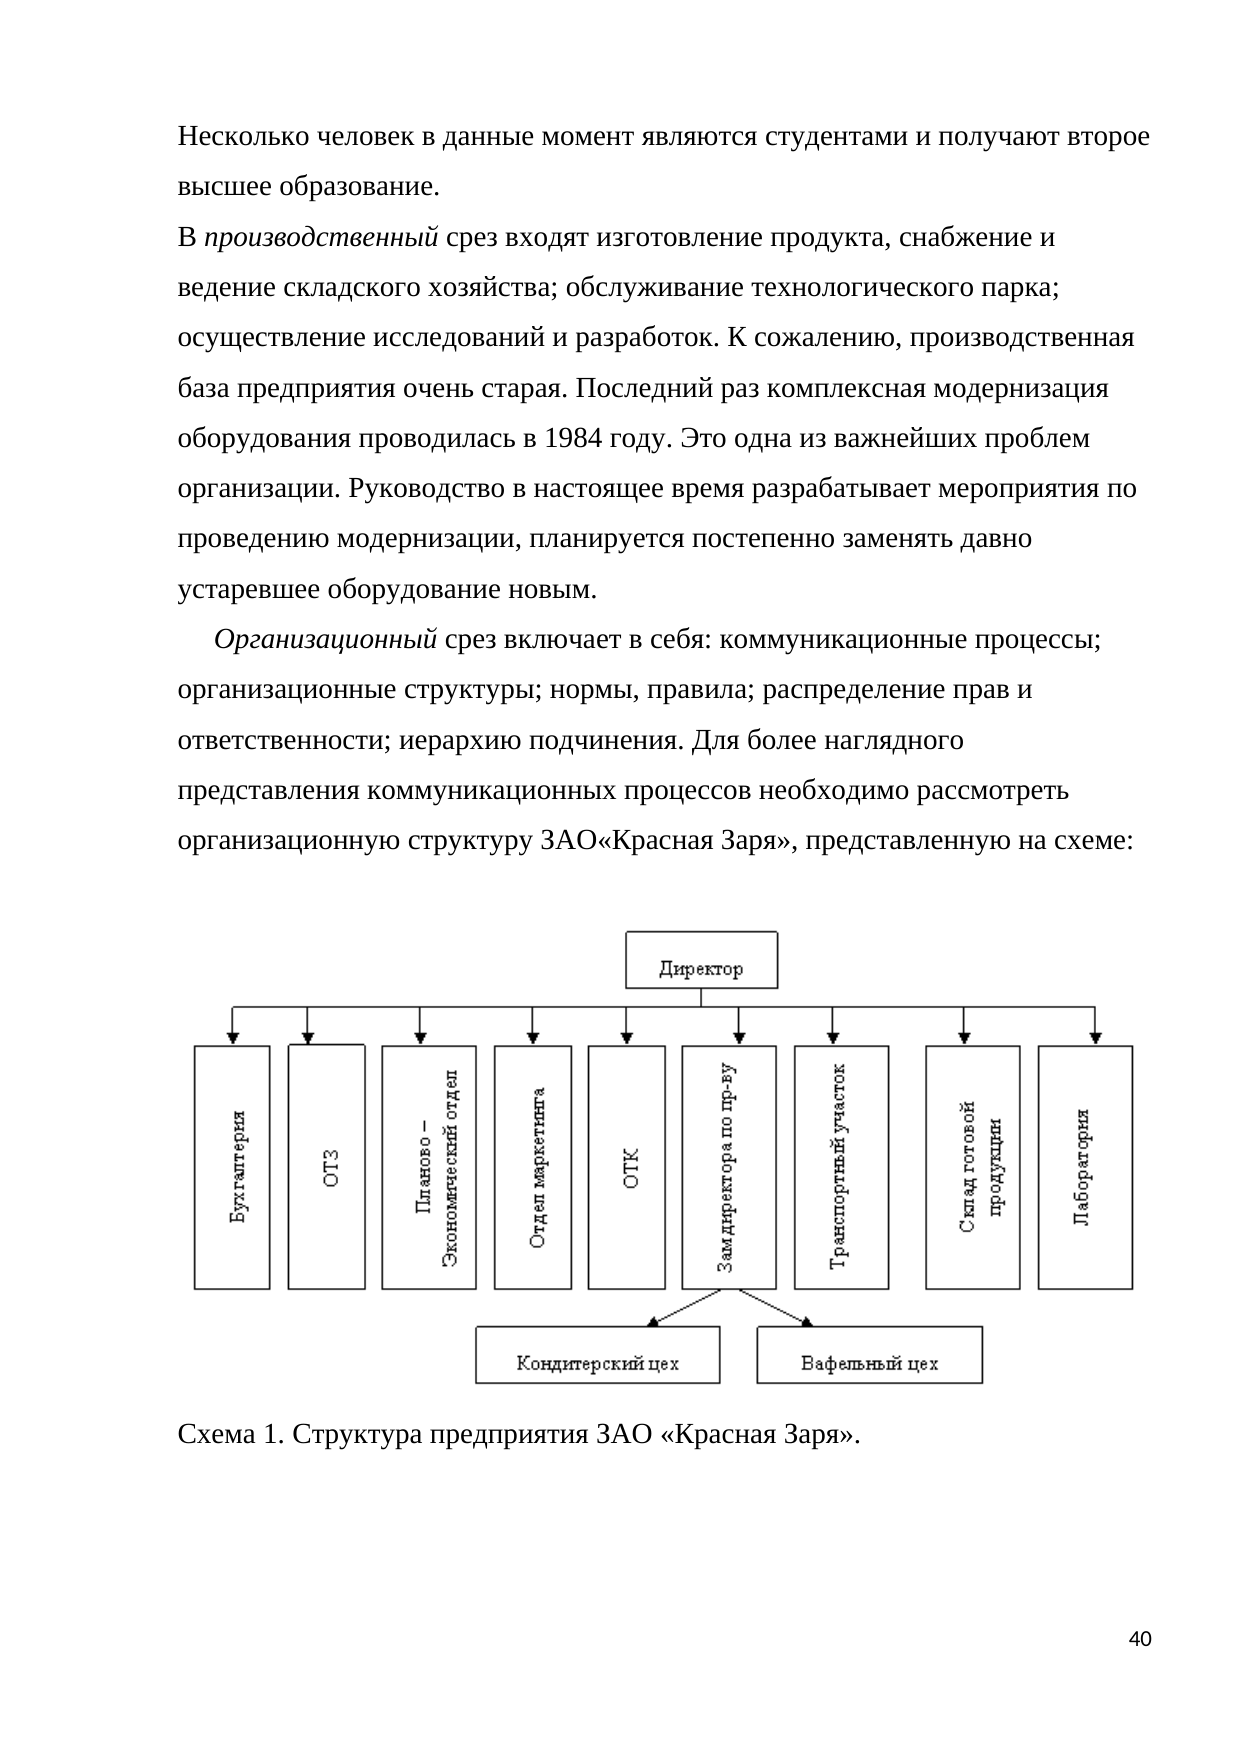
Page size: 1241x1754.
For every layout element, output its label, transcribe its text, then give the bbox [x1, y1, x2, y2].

text Схема 1. Структура предприятия ЗАО «Красная Заря». [177, 1416, 1152, 1450]
picture [177, 914, 1171, 1403]
text ведение складского хозяйства; обслуживание технологического парка; [177, 269, 1152, 303]
text осуществление исследований и разработок. К сожалению, производственная база предприятия очень старая. Последний раз комплексная модернизация оборудования проводилась в 1984 году. Это одна из важнейших проблем организации. Руководство в настоящее время разрабатывает мероприятия по проведению модернизации, планируется постепенно заменять давно устаревшее оборудование новым. [177, 319, 1152, 604]
text ответственности; иерархию подчинения. Для более наглядного представления коммуникационных процессов необходимо рассмотреть организационную структуру ЗАО«Красная Заря», представленную на схеме: [177, 722, 1152, 856]
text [177, 118, 1152, 202]
text организационные структуры; нормы, правила; распределение прав и [177, 672, 1152, 705]
text В производственный срез входят изготовление продукта, снабжение и [177, 219, 1152, 252]
text Организационный срез включает в себя: коммуникационные процессы; [177, 621, 1152, 655]
